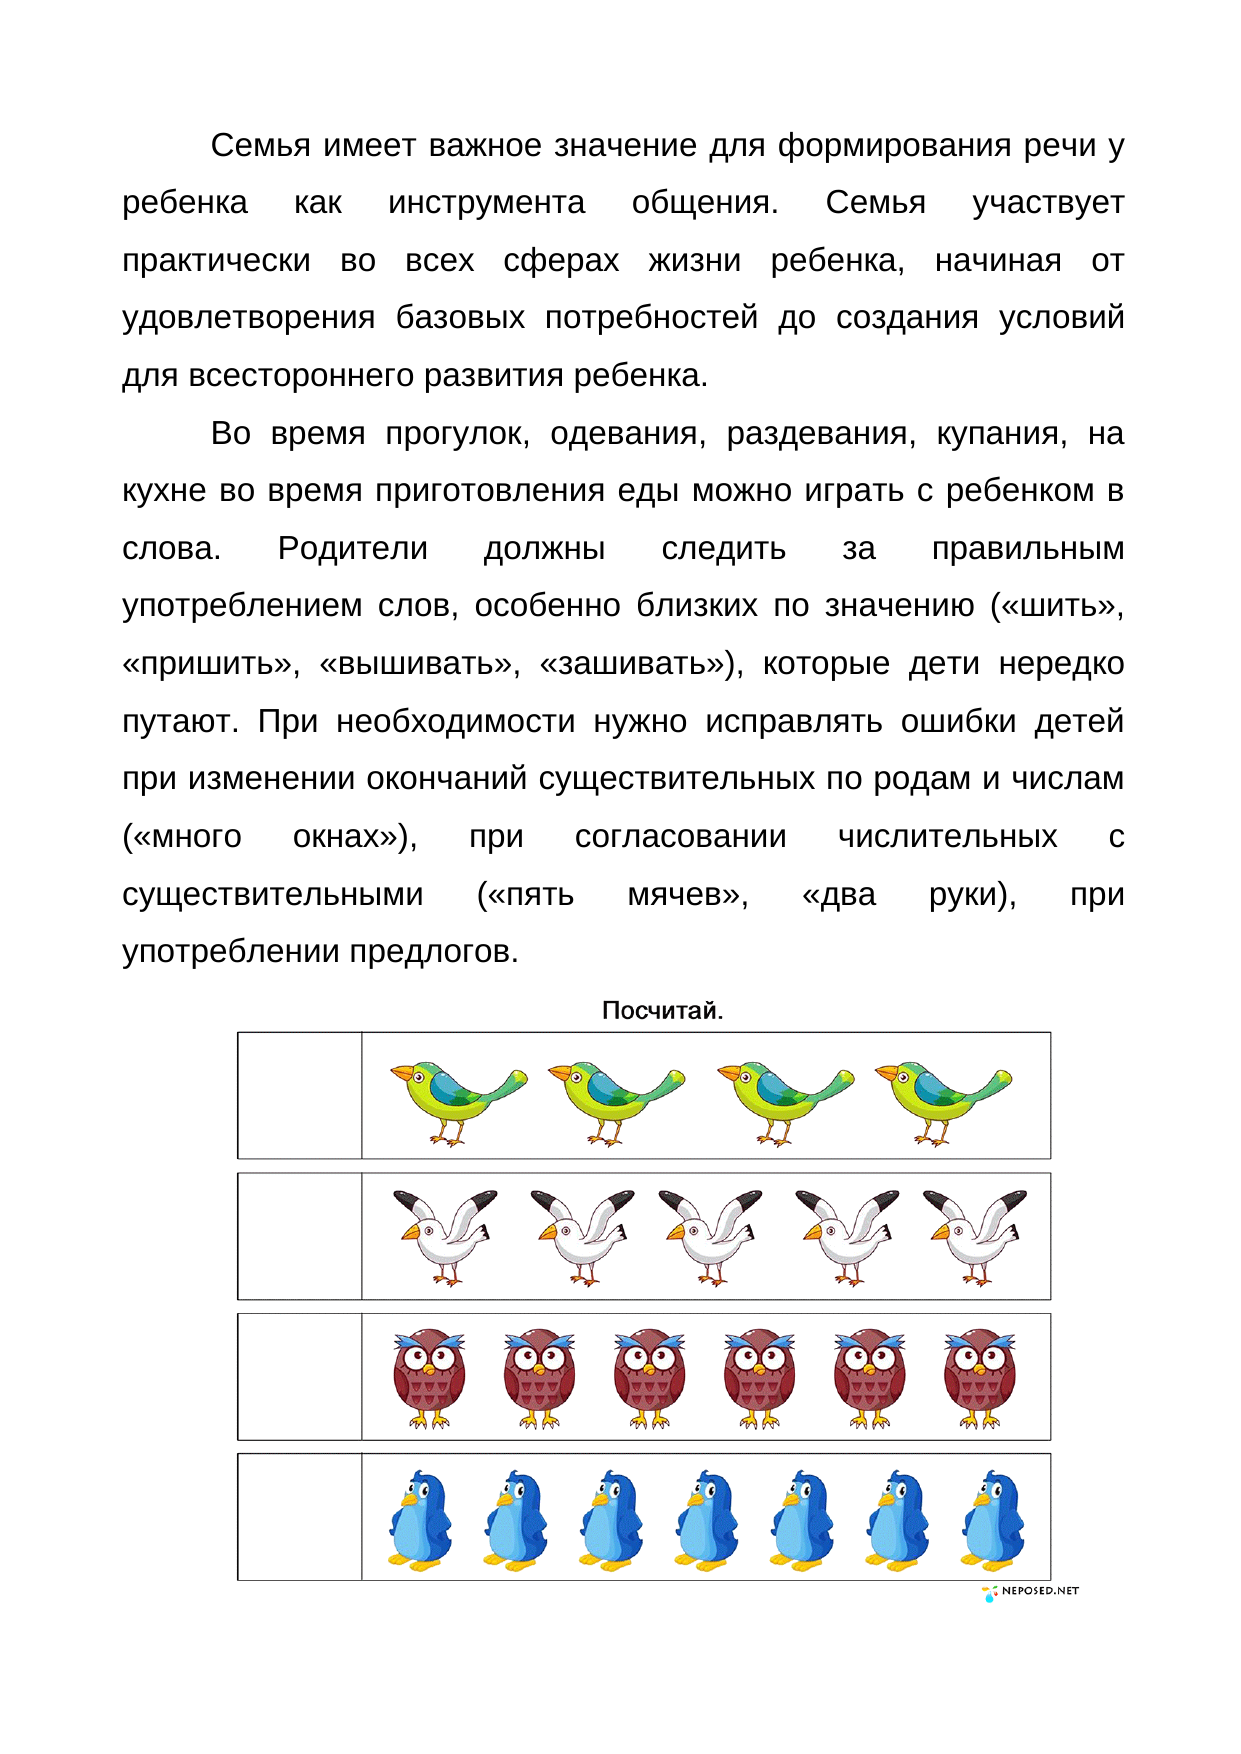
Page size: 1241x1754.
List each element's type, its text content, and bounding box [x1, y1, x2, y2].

picture [210, 988, 1082, 1605]
text Во время прогулок, одевания, раздевания, купания, на кухне во время приготовления еды можно играть с ребенком в слова. Родители должны следить за правильным употреблением слов, особенно близких по значению («шить», «пришить», «вышивать», «зашивать»), которые дети нередко путают. При необходимости нужно исправлять ошибки детей при изменении окончаний существительных по родам и числам («много окнах»), при согласовании числительных с существительными («пять мячев», «два руки), при употреблении предлогов. [122, 413, 1126, 969]
text Семья имеет важное значение для формирования речи у ребенка как инструмента общения. Семья участвует практически во всех сферах жизни ребенка, начиная от удовлетворения базовых потребностей до создания условий для всестороннего развития ребенка. [122, 125, 1126, 393]
